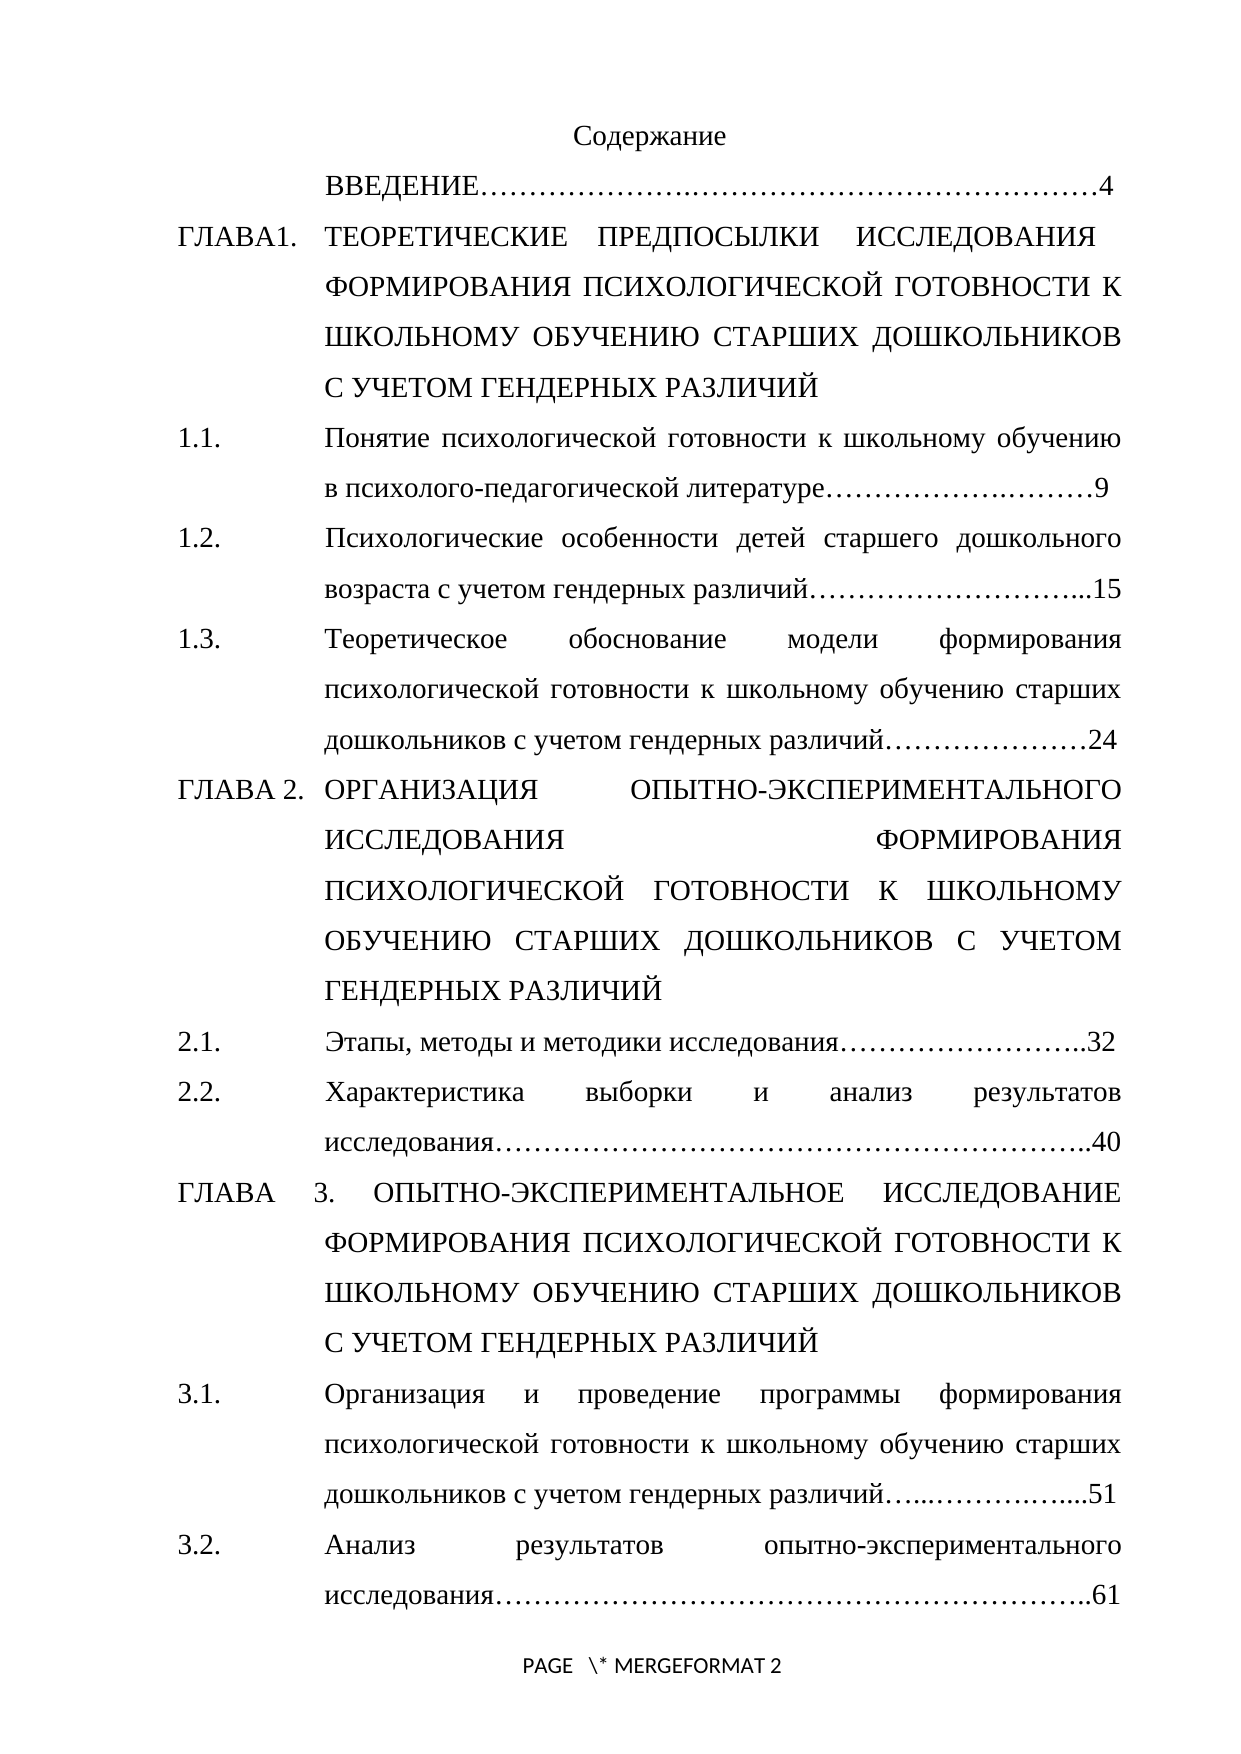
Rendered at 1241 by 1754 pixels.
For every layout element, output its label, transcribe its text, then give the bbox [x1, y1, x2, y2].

text ГЛАВА1. ТЕОРЕТИЧЕСКИЕ ПРЕДПОСЫЛКИ ИССЛЕДОВАНИЯ [177, 219, 1122, 252]
text 1.2. Психологические особенности детей старшего дошкольного возраста с учетом гендерных различий………………………...15 [177, 521, 1122, 604]
text 3.2. Анализ результатов опытно-экспериментального исследования……………………………………………………..61 [177, 1527, 1122, 1611]
text ФОРМИРОВАНИЯ ПСИХОЛОГИЧЕСКОЙ ГОТОВНОСТИ К ШКОЛЬНОМУ ОБУЧЕНИЮ СТАРШИХ ДОШКОЛЬНИКОВ С УЧЕТОМ ГЕНДЕРНЫХ РАЗЛИЧИЙ [324, 269, 1122, 403]
text 2.1. Этапы, методы и методики исследования……………………..32 [177, 1024, 1122, 1057]
text ГЛАВА 2. ОРГАНИЗАЦИЯ ОПЫТНО-ЭКСПЕРИМЕНТАЛЬНОГО ИССЛЕДОВАНИЯ ФОРМИРОВАНИЯ ПСИХОЛОГИЧЕСКОЙ ГОТОВНОСТИ К ШКОЛЬНОМУ ОБУЧЕНИЮ СТАРШИХ ДОШКОЛЬНИКОВ С УЧЕТОМ ГЕНДЕРНЫХ РАЗЛИЧИЙ [177, 772, 1122, 1007]
text 2.2. Характеристика выборки и анализ результатов исследования……………………………………………………..40 [177, 1074, 1122, 1158]
text 3.1. Организация и проведение программы формирования психологической готовности к школьному обучению старших дошкольников с учетом гендерных различий…...……….…....51 [177, 1376, 1122, 1510]
text Содержание [177, 118, 1122, 152]
text 1.1. Понятие психологической готовности к школьному обучению в психолого-педагогической литературе……………….………9 [177, 420, 1122, 504]
text ГЛАВА 3. ОПЫТНО-ЭКСПЕРИМЕНТАЛЬНОЕ ИССЛЕДОВАНИЕ ФОРМИРОВАНИЯ ПСИХОЛОГИЧЕСКОЙ ГОТОВНОСТИ К ШКОЛЬНОМУ ОБУЧЕНИЮ СТАРШИХ ДОШКОЛЬНИКОВ С УЧЕТОМ ГЕНДЕРНЫХ РАЗЛИЧИЙ [177, 1175, 1122, 1359]
text 1.3. Теоретическое обоснование модели формирования психологической готовности к школьному обучению старших дошкольников с учетом гендерных различий…………………24 [177, 621, 1122, 755]
text ВВЕДЕНИЕ………………….……………………………………4 [325, 168, 1122, 202]
